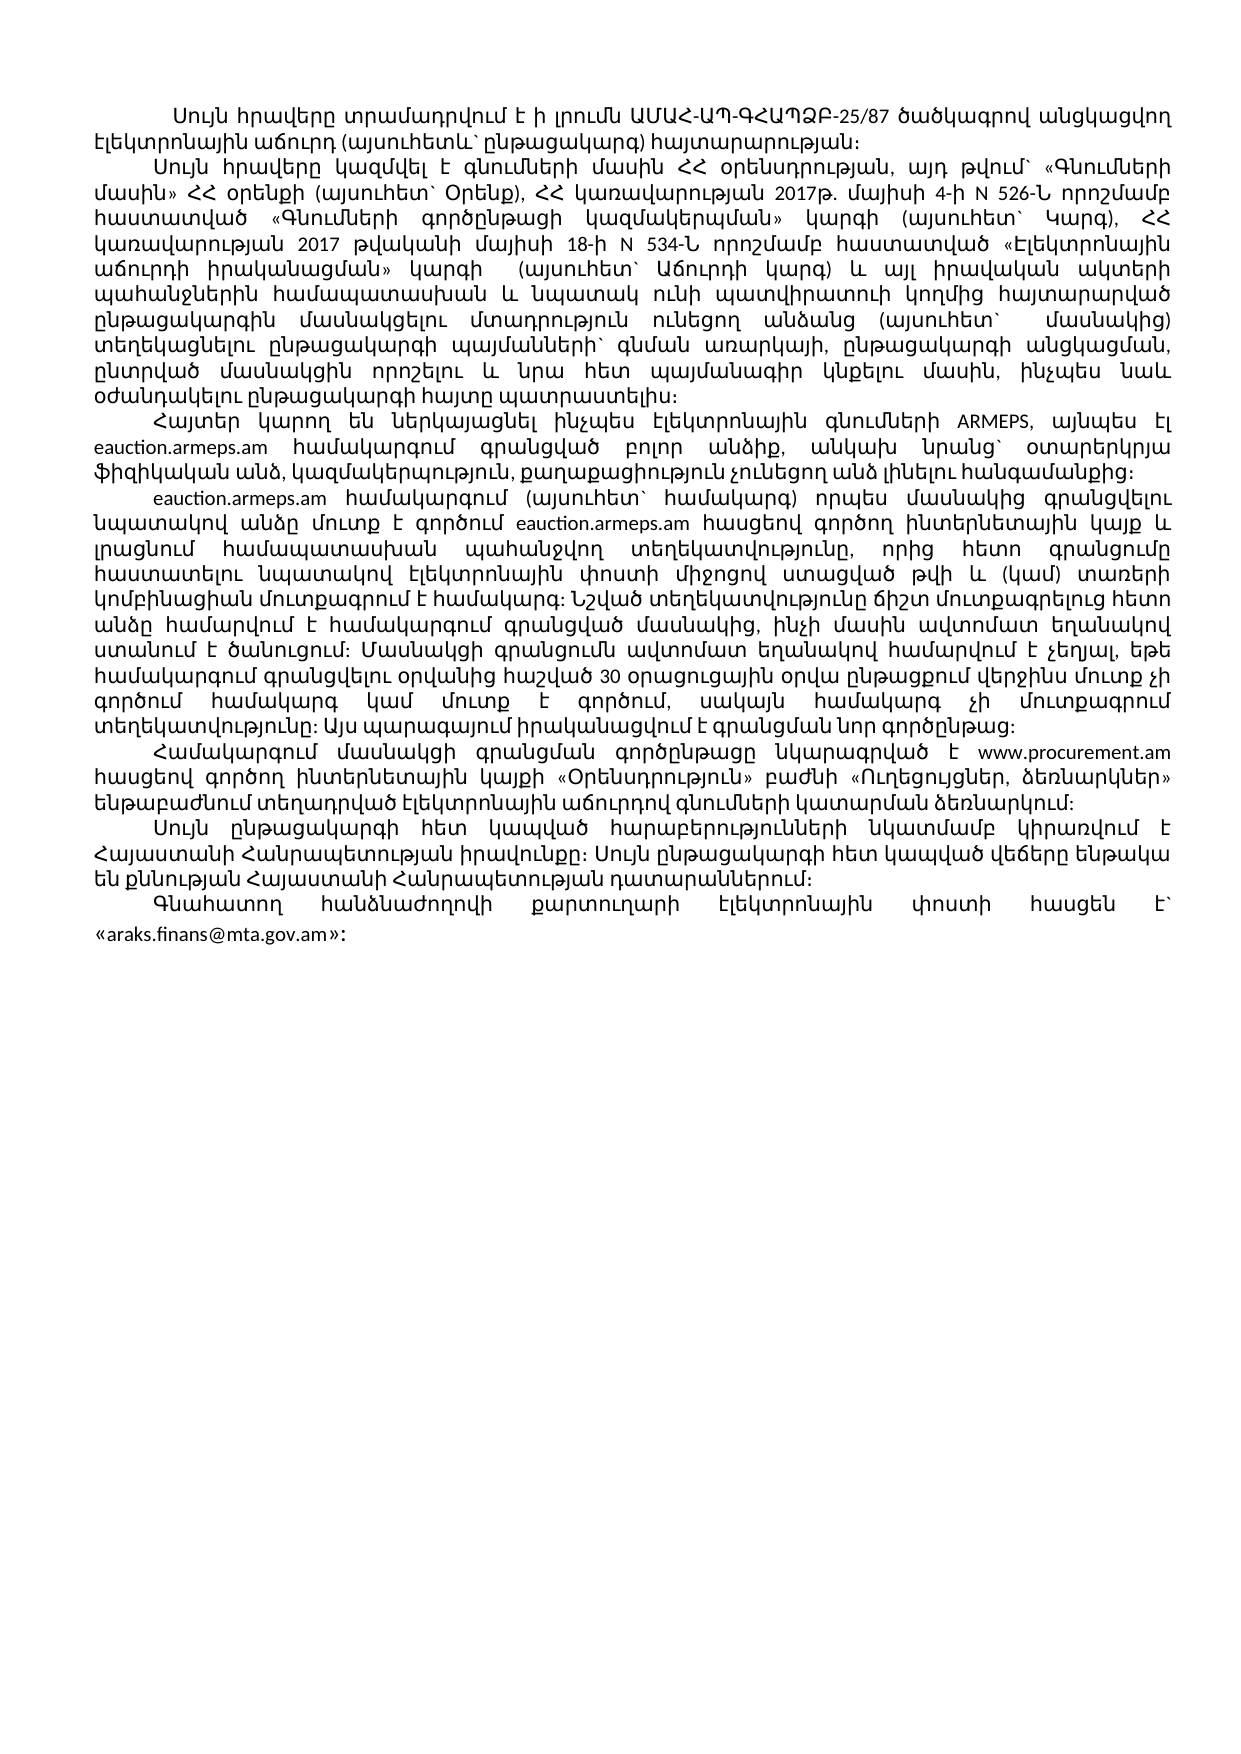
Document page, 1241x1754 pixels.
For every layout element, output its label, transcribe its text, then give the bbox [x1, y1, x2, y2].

text Գնահատող հանձնաժողովի քարտուղարի էլեկտրոնային փոստի հասցեն է` «araks.finans@mta.gov.am»: [94, 892, 1171, 948]
text eauction.armeps.am համակարգում (այսուհետ` համակարգ) որպես մասնակից գրանցվելու նպատակով անձը մուտք է գործում eauction.armeps.am հասցեով գործող ինտերնետային կայք և լրացնում համապատասխան պահանջվող տեղեկատվությունը, որից հետո գրանցումը հաստատելու նպատակով էլեկտրոնային փոստի միջոցով ստացված թվի և (կամ) տառերի կոմբինացիան մուտքագրում է համակարգ: Նշված տեղեկատվությունը ճիշտ մուտքագրելուց հետո անձը համարվում է համակարգում գրանցված մասնակից, ինչի մասին ավտոմատ եղանակով ստանում է ծանուցում: Մասնակցի գրանցումն ավտոմատ եղանակով համարվում է չեղյալ, եթե համակարգում գրանցվելու օրվանից հաշված 30 օրացուցային օրվա ընթացքում վերջինս մուտք չի գործում համակարգ կամ մուտք է գործում, սակայն համակարգ չի մուտքագրում տեղեկատվությունը: Այս պարագայում իրականացվում է գրանցման նոր գործընթաց: [94, 485, 1171, 739]
text Համակարգում մասնակցի գրանցման գործընթացը նկարագրված է www.procurement.am հասցեով գործող ինտերնետային կայքի «Օրենսդրություն» բաժնի «Ուղեցույցներ, ձեռնարկներ» ենթաբաժնում տեղադրված էլեկտրոնային աճուրդով գնումների կատարման ձեռնարկում: [94, 739, 1171, 815]
text Սույն ընթացակարգի հետ կապված հարաբերությունների նկատմամբ կիրառվում է Հայաստանի Հանրապետության իրավունքը։ Սույն ընթացակարգի հետ կապված վեճերը ենթակա են քննության Հայաստանի Հանրապետության դատարաններում։ [94, 815, 1171, 892]
text Սույն հրավերը կազմվել է գնումների մասին ՀՀ օրենսդրության, այդ թվում` «Գնումների մասին» ՀՀ օրենքի (այսուհետ` Օրենք), ՀՀ կառավարության 2017թ. մայիսի 4-ի N 526-Ն որոշմամբ հաստատված «Գնումների գործընթացի կազմակերպման» կարգի (այսուհետ` Կարգ), ՀՀ կառավարության 2017 թվականի մայիսի 18-ի N 534-Ն որոշմամբ հաստատված «Էլեկտրոնային աճուրդի իրականացման» կարգի (այսուհետ` Աճուրդի կարգ) և այլ իրավական ակտերի պահանջներին համապատասխան և նպատակ ունի պատվիրատուի կողմից հայտարարված ընթացակարգին մասնակցելու մտադրություն ունեցող անձանց (այսուհետ` մասնակից) տեղեկացնելու ընթացակարգի պայմանների` գնման առարկայի, ընթացակարգի անցկացման, ընտրված մասնակցին որոշելու և նրա հետ պայմանագիր կնքելու մասին, ինչպես նաև օժանդակելու ընթացակարգի հայտը պատրաստելիս։ [94, 154, 1171, 409]
text Հայտեր կարող են ներկայացնել ինչպես էլեկտրոնային գնումների ARMEPS, այնպես էլ eauction.armeps.am համակարգում գրանցված բոլոր անձիք, անկախ նրանց` օտարերկրյա ֆիզիկական անձ, կազմակերպություն, քաղաքացիություն չունեցող անձ լինելու հանգամանքից։ [94, 409, 1171, 485]
text Սույն հրավերը տրամադրվում է ի լրումն ԱՄԱՀ-ԱՊ-ԳՀԱՊՁԲ-25/87 ծածկագրով անցկացվող էլեկտրոնային աճուրդ (այսուհետև` ընթացակարգ) հայտարարության։ [94, 104, 1171, 154]
